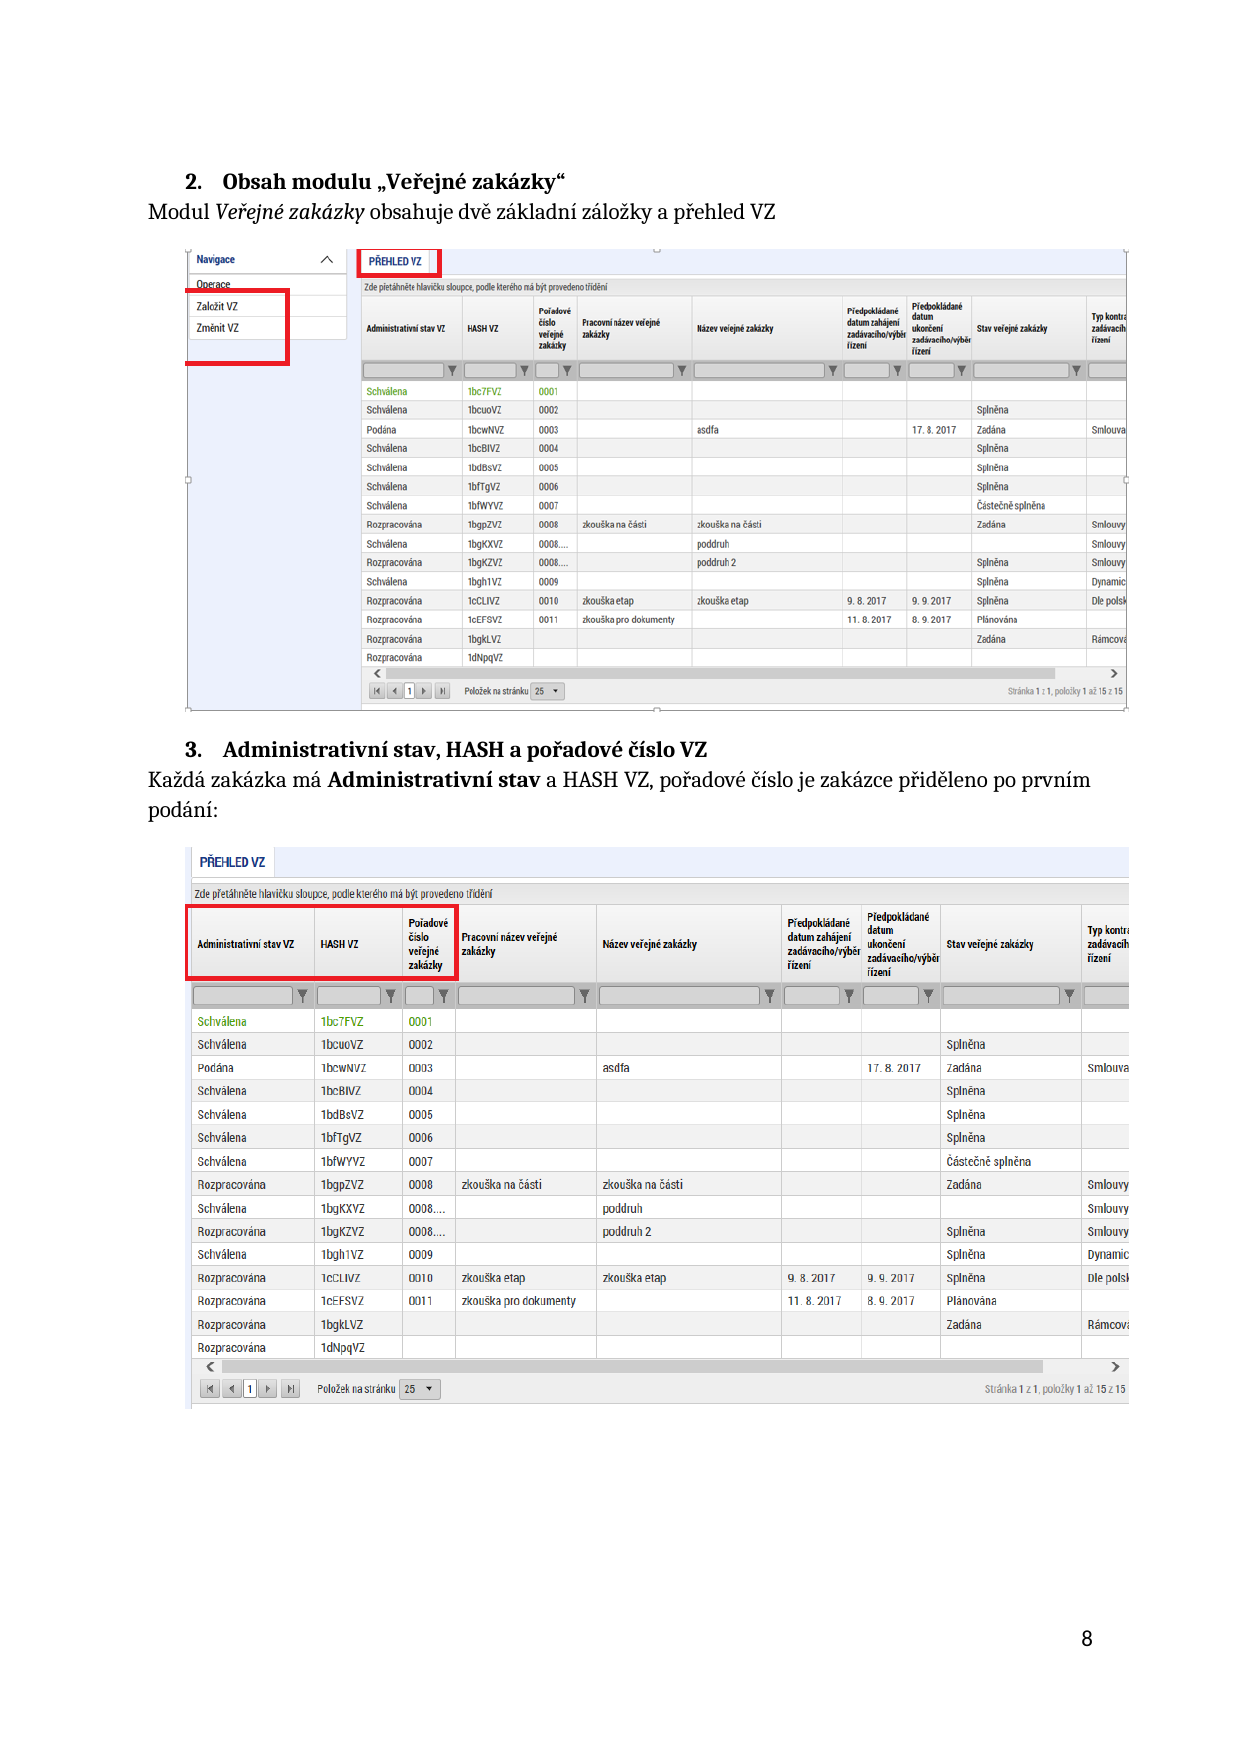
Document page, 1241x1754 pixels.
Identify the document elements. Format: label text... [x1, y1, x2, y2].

picture [185, 249, 1129, 712]
text Modul Veřejné zakázky obsahuje dvě základní záložky a přehled VZ [148, 199, 1093, 225]
subtitle Administrativní stav, HASH a pořadové číslo VZ [185, 736, 1093, 763]
subtitle Obsah modulu „Veřejné zakázky“ [185, 168, 1093, 195]
picture [185, 847, 1129, 1409]
text Každá zakázka má Administrativní stav a HASH VZ, pořadové číslo je zakázce přiděleno po prvním podání: [148, 767, 1093, 823]
